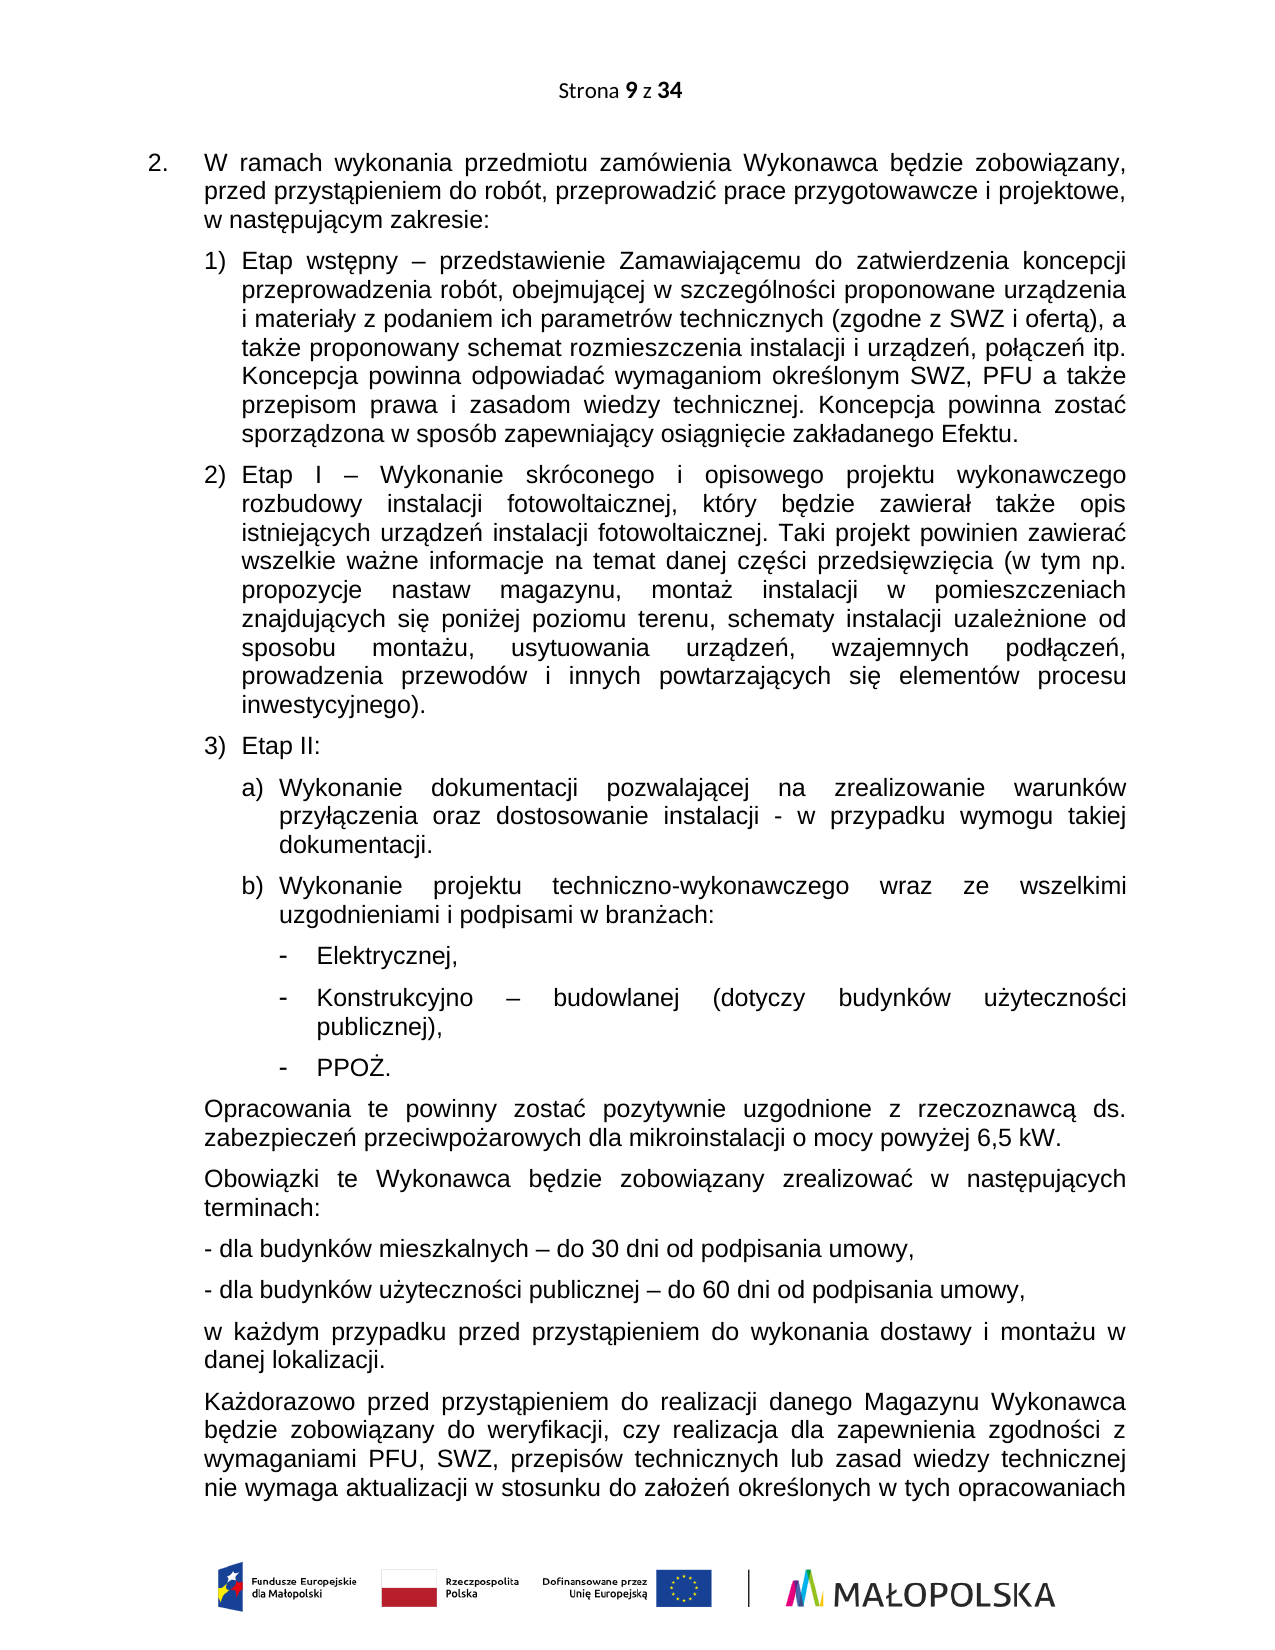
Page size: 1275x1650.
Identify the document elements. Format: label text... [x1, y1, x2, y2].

text Obowiązki te Wykonawca będzie zobowiązany zrealizować w następujących terminach: [204, 1164, 1127, 1222]
picture [196, 1542, 1079, 1626]
text Opracowania te powinny zostać pozytywnie uzgodnione z rzeczoznawcą ds. zabezpieczeń przeciwpożarowych dla mikroinstalacji o mocy powyżej 6,5 kW. [204, 1094, 1127, 1152]
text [204, 1387, 1127, 1502]
list Konstrukcyjno – budowlanej (dotyczy budynków użyteczności publicznej), [279, 983, 1127, 1040]
list Etap I – Wykonanie skróconego i opisowego projektu wykonawczego rozbudowy instalacji fotowoltaicznej, który będzie zawierał także opis istniejących urządzeń instalacji fotowoltaicznej. Taki projekt powinien zawierać wszelkie ważne informacje na temat danej części przedsięwzięcia (w tym np. propozycje nastaw magazynu, montaż instalacji w pomieszczeniach znajdujących się poniżej poziomu terenu, schematy instalacji uzależnione od sposobu montażu, usytuowania urządzeń, wzajemnych podłączeń, prowadzenia przewodów i innych powtarzających się elementów procesu inwestycyjnego). [204, 460, 1127, 719]
list Etap wstępny – przedstawienie Zamawiającemu do zatwierdzenia koncepcji przeprowadzenia robót, obejmującej w szczególności proponowane urządzenia i materiały z podaniem ich parametrów technicznych (zgodne z SWZ i ofertą), a także proponowany schemat rozmieszczenia instalacji i urządzeń, połączeń itp. Koncepcja powinna odpowiadać wymaganiom określonym SWZ, PFU a także przepisom prawa i zasadom wiedzy technicznej. Koncepcja powinna zostać sporządzona w sposób zapewniający osiągnięcie zakładanego Efektu. [204, 246, 1127, 448]
text - dla budynków użyteczności publicznej – do 60 dni od podpisania umowy, [204, 1275, 1127, 1304]
list Etap II: [204, 731, 1127, 760]
list Elektrycznej, [279, 941, 1127, 970]
list W ramach wykonania przedmiotu zamówienia Wykonawca będzie zobowiązany, przed przystąpieniem do robót, przeprowadzić prace przygotowawcze i projektowe, w następującym zakresie: [148, 148, 1127, 234]
text w każdym przypadku przed przystąpieniem do wykonania dostawy i montażu w danej lokalizacji. [204, 1317, 1127, 1374]
list Wykonanie dokumentacji pozwalającej na zrealizowanie warunków przyłączenia oraz dostosowanie instalacji - w przypadku wymogu takiej dokumentacji. [241, 773, 1127, 859]
text - dla budynków mieszkalnych – do 30 dni od podpisania umowy, [204, 1234, 1127, 1263]
list PPOŻ. [279, 1053, 1127, 1082]
list Wykonanie projektu techniczno-wykonawczego wraz ze wszelkimi uzgodnieniami i podpisami w branżach: [241, 871, 1127, 929]
